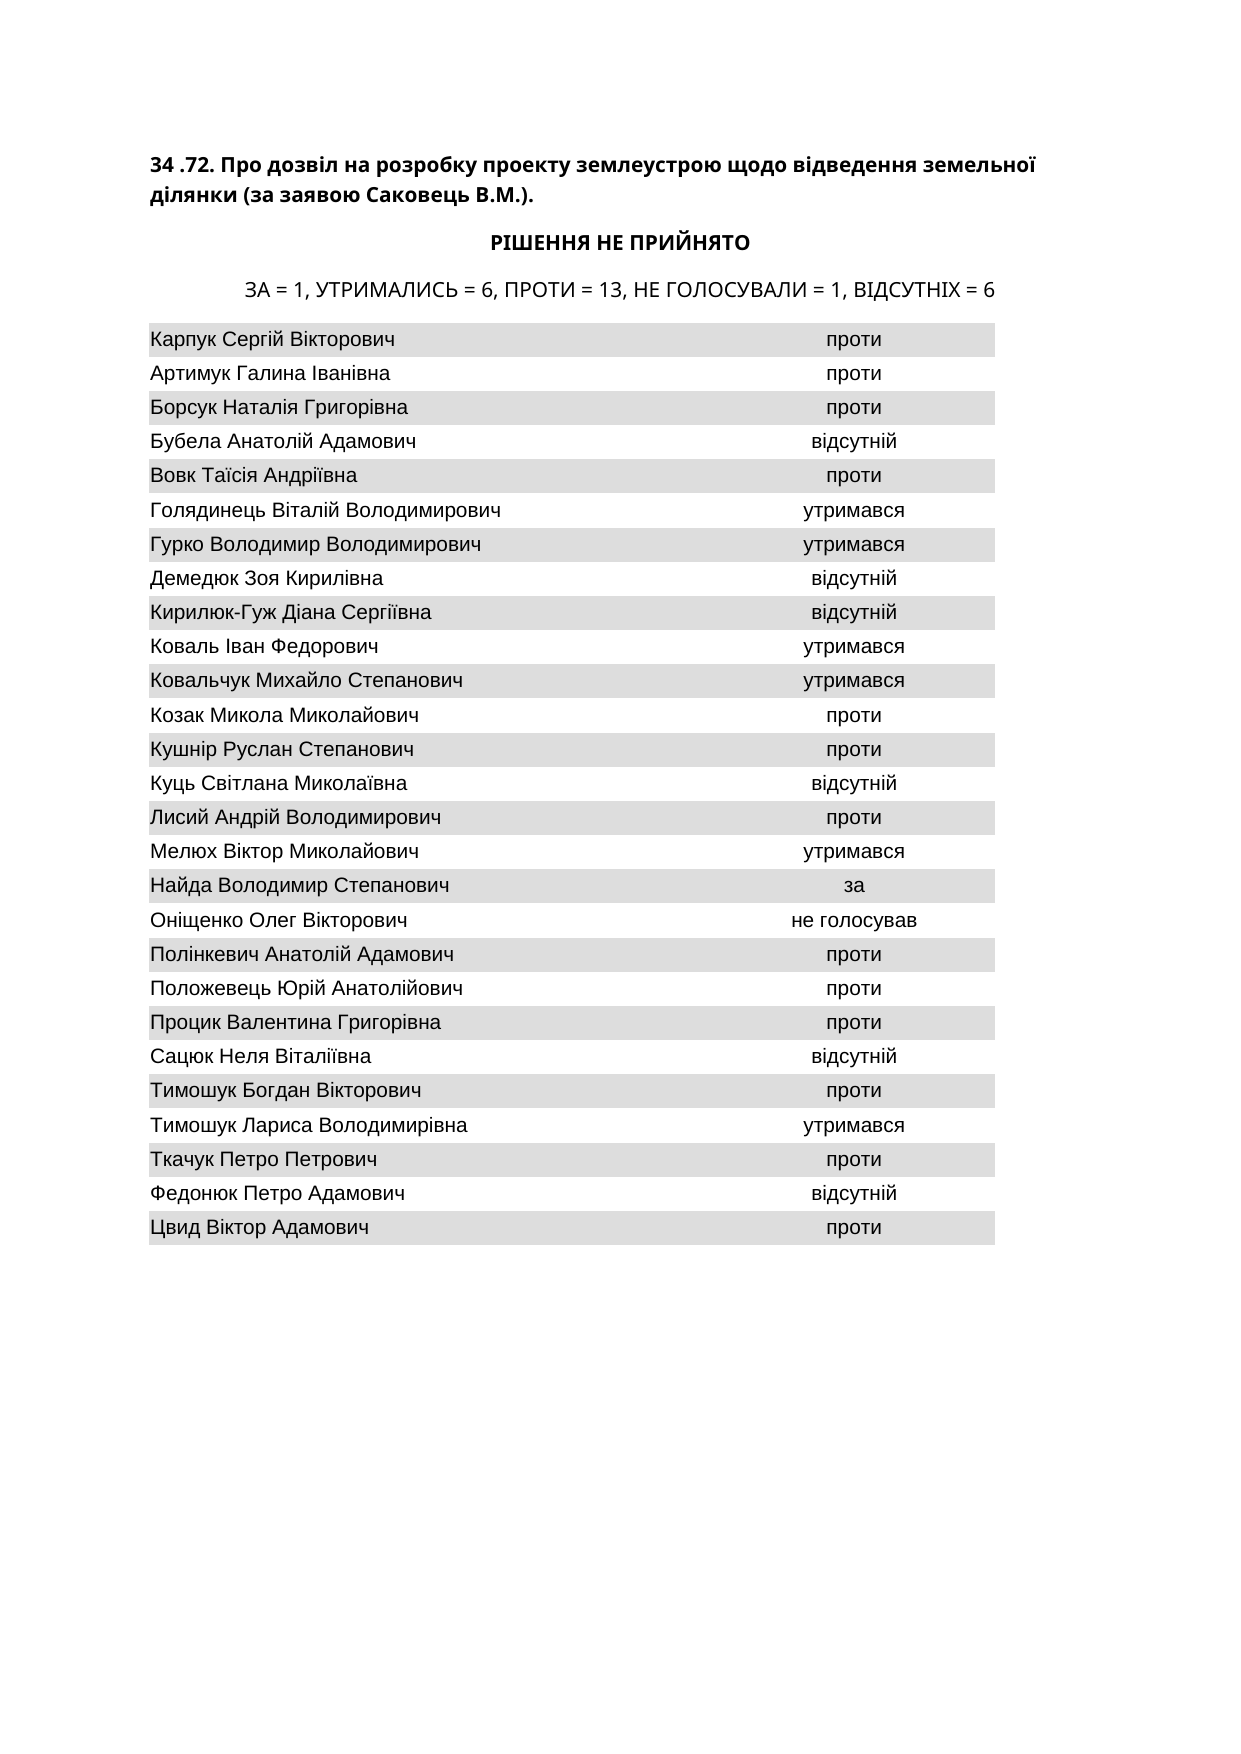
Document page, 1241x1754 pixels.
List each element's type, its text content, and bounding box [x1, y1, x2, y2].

table_cell Борсук Наталія Григорівна [149, 391, 713, 425]
table_cell проти [713, 1006, 995, 1040]
text 34 .72. Про дозвіл на розробку проекту землеустрою щодо відведення земельної ділянки (за заявою Саковець В.М.). [150, 150, 1090, 209]
table_cell Тимошук Богдан Вікторович [149, 1074, 713, 1108]
table_cell Полінкевич Анатолій Адамович [149, 938, 713, 972]
table_cell проти [713, 459, 995, 493]
table_cell Кушнір Руслан Степанович [149, 733, 713, 767]
table_cell утримався [713, 664, 995, 698]
table_cell проти [713, 801, 995, 835]
table_header проти [713, 323, 995, 357]
table_cell проти [713, 972, 995, 1006]
table_cell Вовк Таїсія Андріївна [149, 459, 713, 493]
table_cell відсутній [713, 1040, 995, 1074]
table_cell Лисий Андрій Володимирович [149, 801, 713, 835]
table_cell Куць Світлана Миколаївна [149, 767, 713, 801]
table_cell утримався [713, 835, 995, 869]
table_cell проти [713, 698, 995, 732]
table_cell проти [713, 733, 995, 767]
table_cell проти [713, 938, 995, 972]
table_cell Ткачук Петро Петрович [149, 1143, 713, 1177]
table_cell відсутній [713, 767, 995, 801]
table_cell Процик Валентина Григорівна [149, 1006, 713, 1040]
table_cell Федонюк Петро Адамович [149, 1177, 713, 1211]
table_cell Положевець Юрій Анатолійович [149, 972, 713, 1006]
table_header Карпук Сергій Вікторович [149, 323, 713, 357]
table_cell Кирилюк-Гуж Діана Сергіївна [149, 596, 713, 630]
table_cell Артимук Галина Іванівна [149, 357, 713, 391]
table_cell Демедюк Зоя Кирилівна [149, 562, 713, 596]
table_cell проти [713, 1143, 995, 1177]
table_cell Тимошук Лариса Володимирівна [149, 1108, 713, 1142]
table_cell проти [713, 1074, 995, 1108]
table_cell відсутній [713, 1177, 995, 1211]
table_cell Мелюх Віктор Миколайович [149, 835, 713, 869]
table_cell утримався [713, 493, 995, 527]
table_cell Коваль Іван Федорович [149, 630, 713, 664]
table_cell Гурко Володимир Володимирович [149, 528, 713, 562]
text РІШЕННЯ НЕ ПРИЙНЯТО [150, 228, 1090, 256]
table_cell проти [713, 357, 995, 391]
table_cell утримався [713, 1108, 995, 1142]
table_cell за [713, 869, 995, 903]
table_cell відсутній [713, 562, 995, 596]
table_cell утримався [713, 630, 995, 664]
table_cell Голядинець Віталій Володимирович [149, 493, 713, 527]
table_cell Ковальчук Михайло Степанович [149, 664, 713, 698]
table_cell Бубела Анатолій Адамович [149, 425, 713, 459]
table_cell проти [713, 391, 995, 425]
table_cell не голосував [713, 903, 995, 937]
text ЗА = 1, УТРИМАЛИСЬ = 6, ПРОТИ = 13, НЕ ГОЛОСУВАЛИ = 1, ВІДСУТНІХ = 6 [150, 275, 1090, 304]
table_cell Цвид Віктор Адамович [149, 1211, 713, 1245]
table_cell Козак Микола Миколайович [149, 698, 713, 732]
table_cell Найда Володимир Степанович [149, 869, 713, 903]
table_cell Оніщенко Олег Вікторович [149, 903, 713, 937]
table_cell проти [713, 1211, 995, 1245]
table_cell відсутній [713, 596, 995, 630]
table_cell утримався [713, 528, 995, 562]
table_cell Сацюк Неля Віталіївна [149, 1040, 713, 1074]
table_cell відсутній [713, 425, 995, 459]
